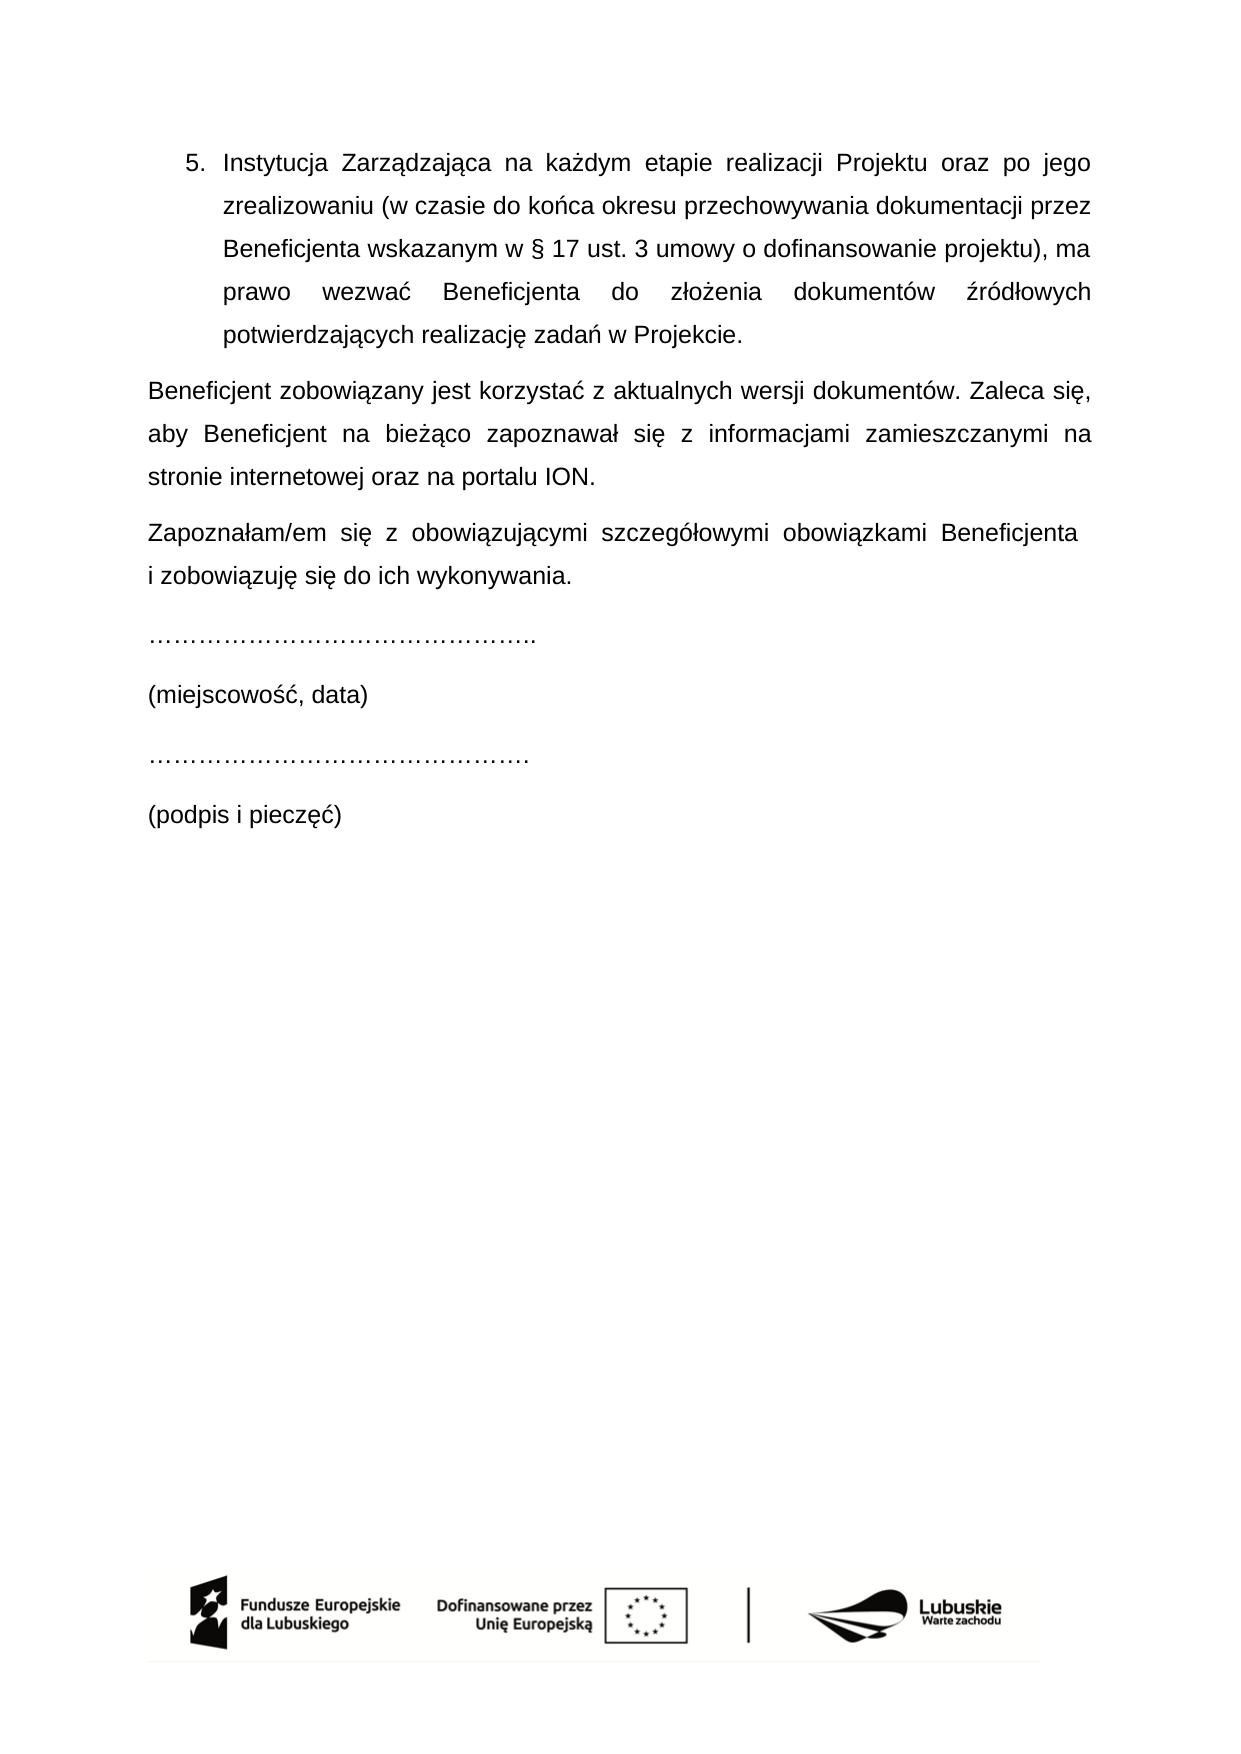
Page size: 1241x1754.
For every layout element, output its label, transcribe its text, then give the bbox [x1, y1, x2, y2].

text Beneficjent zobowiązany jest korzystać z aktualnych wersji dokumentów. Zaleca się, aby Beneficjent na bieżąco zapoznawał się z informacjami zamieszczanymi na stronie internetowej oraz na portalu ION. [148, 376, 1093, 491]
list Instytucja Zarządzająca na każdym etapie realizacji Projektu oraz po jego zrealizowaniu (w czasie do końca okresu przechowywania dokumentacji przez Beneficjenta wskazanym w § 17 ust. 3 umowy o dofinansowanie projektu), ma prawo wezwać Beneficjenta do złożenia dokumentów źródłowych potwierdzających realizację zadań w Projekcie. [185, 148, 1093, 349]
text ………………………………………. [148, 740, 1093, 769]
text (miejscowość, data) [148, 680, 1093, 709]
text ……………………………………….. [148, 621, 1093, 649]
text Zapoznałam/em się z obowiązującymi szczegółowymi obowiązkami Beneficjenta i zobowiązuję się do ich wykonywania. [148, 518, 1093, 589]
picture [147, 1569, 1040, 1681]
text (podpis i pieczęć) [148, 800, 1093, 829]
